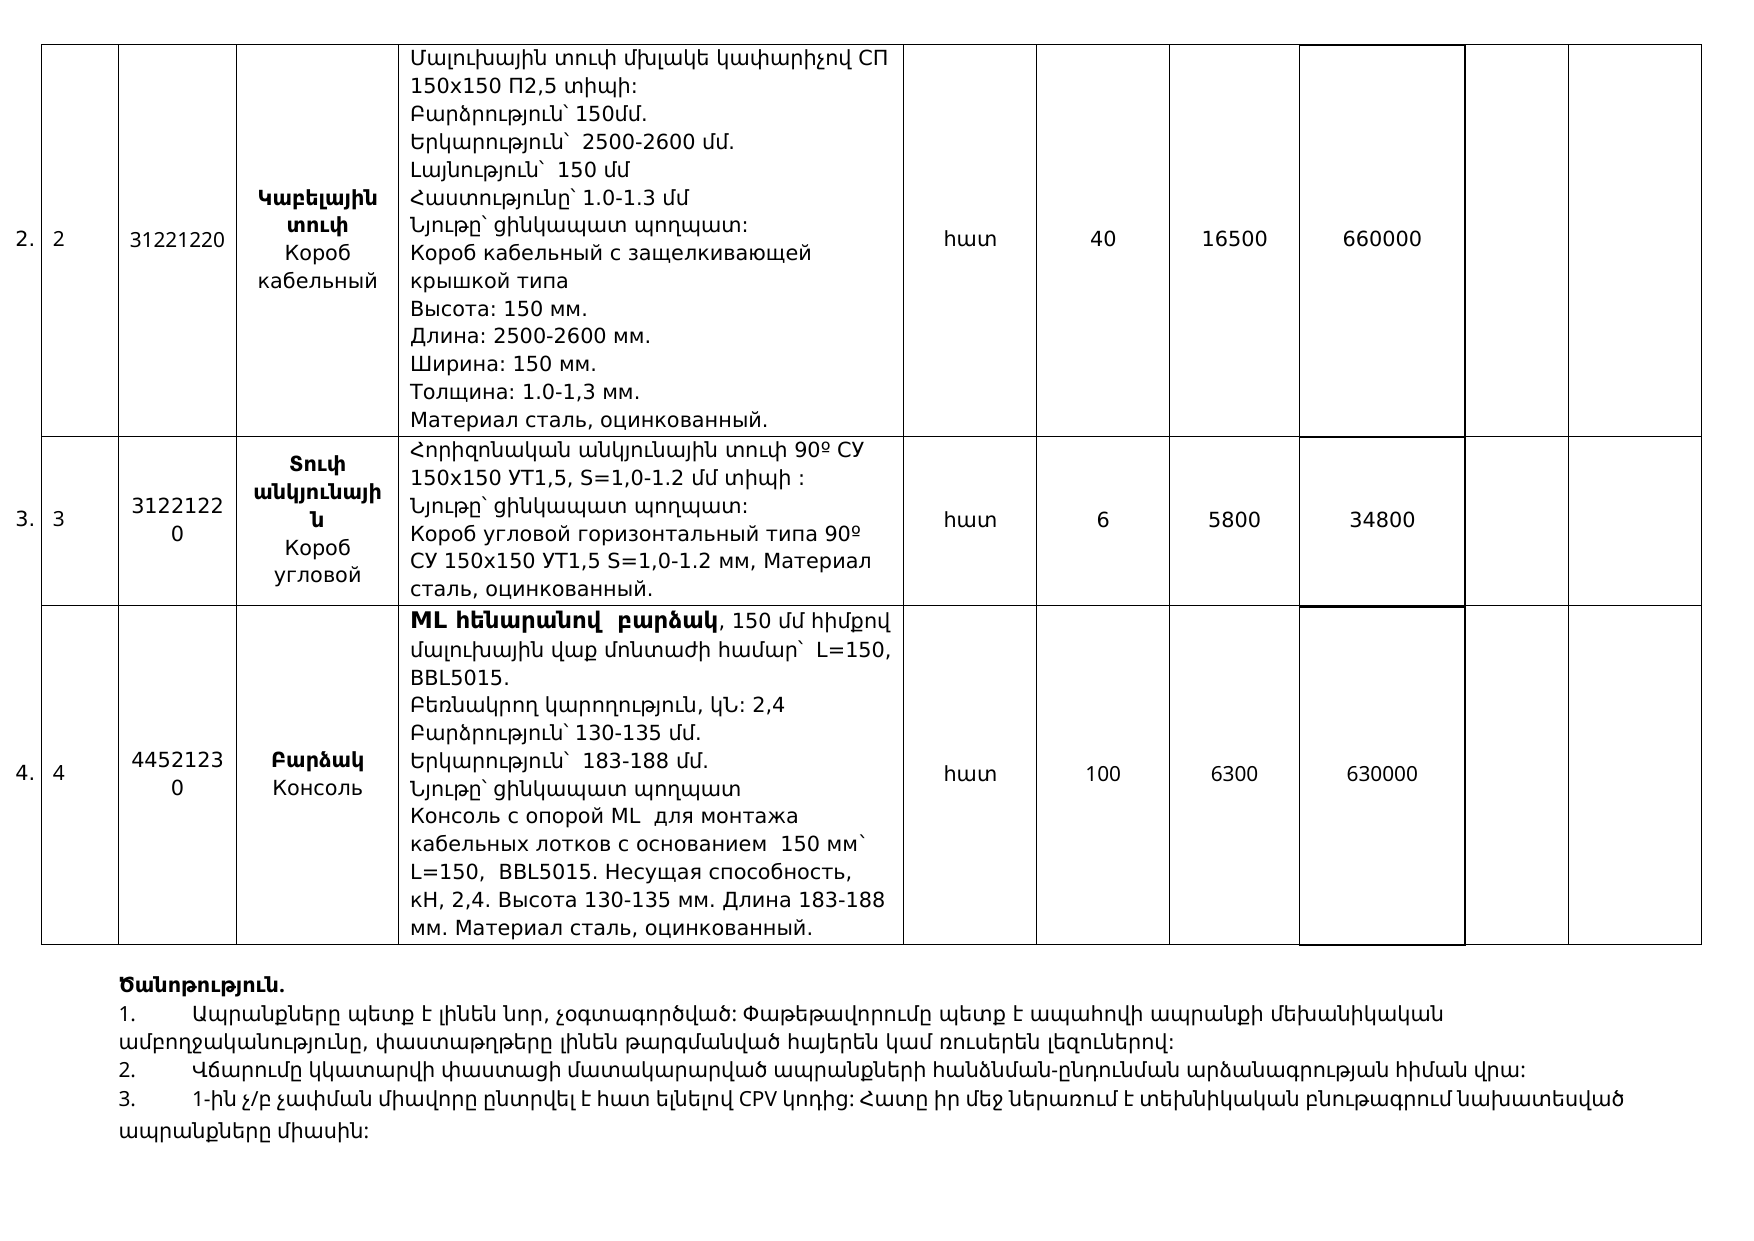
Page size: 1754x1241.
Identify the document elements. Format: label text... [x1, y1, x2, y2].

table_cell 6 [1037, 437, 1169, 605]
table_cell 660000 [1300, 46, 1464, 436]
table_cell 3 [42, 437, 118, 605]
table_cell 16500 [1170, 45, 1299, 436]
table_cell 630000 [1300, 608, 1464, 944]
table_cell [1569, 437, 1701, 605]
table_cell Հորիզոնական անկյունային տուփ 90º СУ 150х150 УТ1,5, S=1,0-1.2 մմ տիպի : Նյութը՝ ցինկապատ պողպատ: Короб угловой горизонтальный типа 90º СУ 150х150 УТ1,5 S=1,0-1.2 мм, Материал сталь, оцинкованный. [399, 437, 903, 605]
table_cell 31221220 [119, 45, 236, 436]
list Վճարումը կկատարվի փաստացի մատակարարված ապրանքների հանձնման-ընդունման արձանագրության հիման վրա: [118, 1056, 1636, 1084]
table_cell 44521230 [119, 606, 236, 944]
table_cell 40 [1037, 45, 1169, 436]
table_cell 31221220 [119, 437, 236, 605]
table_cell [1569, 45, 1701, 436]
list 1-ին չ/բ չափման միավորը ընտրվել է հատ ելնելով CPV կոդից: Հատը իր մեջ ներառում է տեխնիկական բնութագրում նախատեսված ապրանքները միասին: [118, 1084, 1636, 1145]
table_cell [1466, 437, 1568, 605]
text Ծանոթություն. [118, 970, 1636, 999]
table_cell [1569, 606, 1701, 944]
table_cell հատ [904, 45, 1036, 436]
table_cell հատ [904, 606, 1036, 944]
table_cell 5800 [1170, 437, 1299, 605]
table_cell Բարձակ Консоль [237, 606, 398, 944]
table_cell Մալուխային տուփ մխլակե կափարիչով СП 150х150 П2,5 տիպի: Բարձրություն՝ 150մմ. Երկարություն՝ 2500-2600 մմ. Լայնություն՝ 150 մմ Հաստությունը՝ 1.0-1.3 մմ Նյութը՝ ցինկապատ պողպատ: Короб кабельный с защелкивающей крышкой типа Высота: 150 мм. Длина: 2500-2600 мм. Ширина: 150 мм. Толщина: 1.0-1,3 мм. Материал сталь, оцинкованный. [399, 45, 903, 436]
table_cell 100 [1037, 606, 1169, 944]
list Ապրանքները պետք է լինեն նոր, չօգտագործված: Փաթեթավորումը պետք է ապահովի ապրանքի մեխանիկական ամբողջականությունը, փաստաթղթերը լինեն թարգմանված հայերեն կամ ռուսերեն լեզուներով: [118, 999, 1636, 1056]
table_cell 4 [42, 606, 118, 944]
table_cell Կաբելային տուփ Короб кабельный [237, 45, 398, 436]
table_cell հատ [904, 437, 1036, 605]
table_cell 34800 [1300, 438, 1464, 605]
table_cell 2 [42, 45, 118, 436]
table_cell ML հենարանով բարձակ, 150 մմ հիմքով մալուխային վաք մոնտաժի համար՝ L=150, BBL5015. Բեռնակրող կարողություն, կՆ: 2,4 Բարձրություն՝ 130-135 մմ. Երկարություն՝ 183-188 մմ. Նյութը՝ ցինկապատ պողպատ Консоль с опорой ML для монтажа кабельных лотков с основанием 150 мм` L=150, ВВL5015. Несущая способность, кН, 2,4. Высота 130-135 мм. Длина 183-188 мм. Материал сталь, оцинкованный. [399, 606, 903, 944]
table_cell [1466, 45, 1568, 436]
table_cell Տուփ անկյունային Короб угловой [237, 437, 398, 605]
table_cell [1466, 606, 1568, 944]
table_cell 6300 [1170, 606, 1299, 944]
